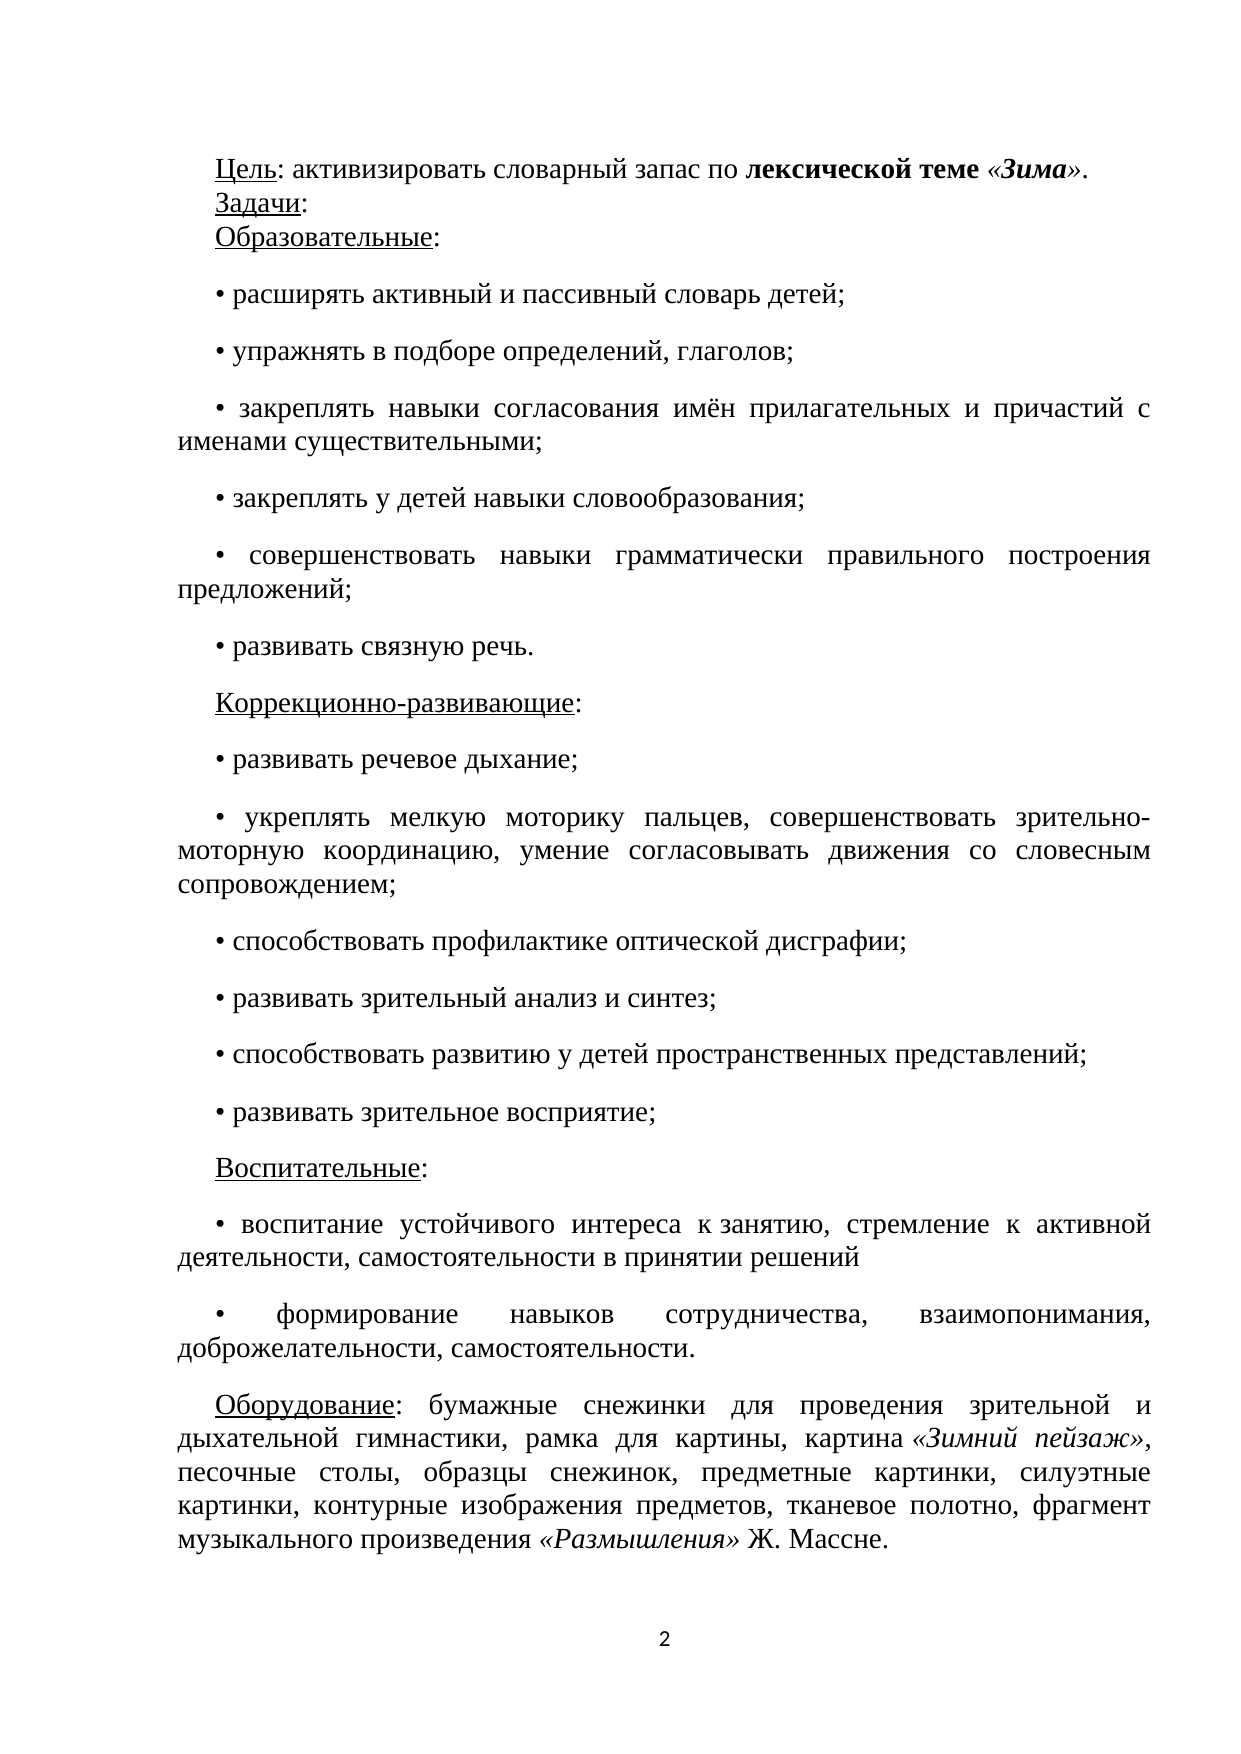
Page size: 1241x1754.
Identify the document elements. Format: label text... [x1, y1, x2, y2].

text • совершенствовать навыки грамматически правильного построения предложений; [177, 537, 1152, 604]
text • расширять активный и пассивный словарь детей; [177, 276, 1152, 309]
text • способствовать профилактике оптической дисграфии; [177, 923, 1152, 956]
text • развивать зрительное восприятие; [177, 1094, 1152, 1127]
text • развивать речевое дыхание; [177, 742, 1152, 775]
text Образовательные: [177, 219, 1152, 252]
text • упражнять в подборе определений, глаголов; [177, 333, 1152, 366]
text • формирование навыков сотрудничества, взаимопонимания, доброжелательности, самостоятельности. [177, 1296, 1152, 1363]
text Воспитательные: [177, 1151, 1152, 1184]
text • закреплять навыки согласования имён прилагательных и причастий с именами существительными; [177, 390, 1152, 457]
text • воспитание устойчивого интереса к занятию, стремление к активной деятельности, самостоятельности в принятии решений [177, 1206, 1152, 1273]
text Коррекционно-развивающие: [177, 685, 1152, 718]
text Оборудование: бумажные снежинки для проведения зрительной и дыхательной гимнастики, рамка для картины, картина «Зимний пейзаж», песочные столы, образцы снежинок, предметные картинки, силуэтные картинки, контурные изображения предметов, тканевое полотно, фрагмент музыкального произведения «Размышления» Ж. Массне. [177, 1387, 1152, 1554]
text • развивать зрительный анализ и синтез; [177, 980, 1152, 1013]
text • развивать связную речь. [177, 628, 1152, 661]
text • укреплять мелкую моторику пальцев, совершенствовать зрительно-моторную координацию, умение согласовывать движения со словесным сопровождением; [177, 799, 1152, 899]
text • способствовать развитию у детей пространственных представлений; [177, 1037, 1152, 1070]
text • закреплять у детей навыки словообразования; [177, 480, 1152, 514]
text Задачи: [177, 185, 1152, 219]
text Цель: активизировать словарный запас по лексической теме «Зима». [177, 152, 1152, 185]
